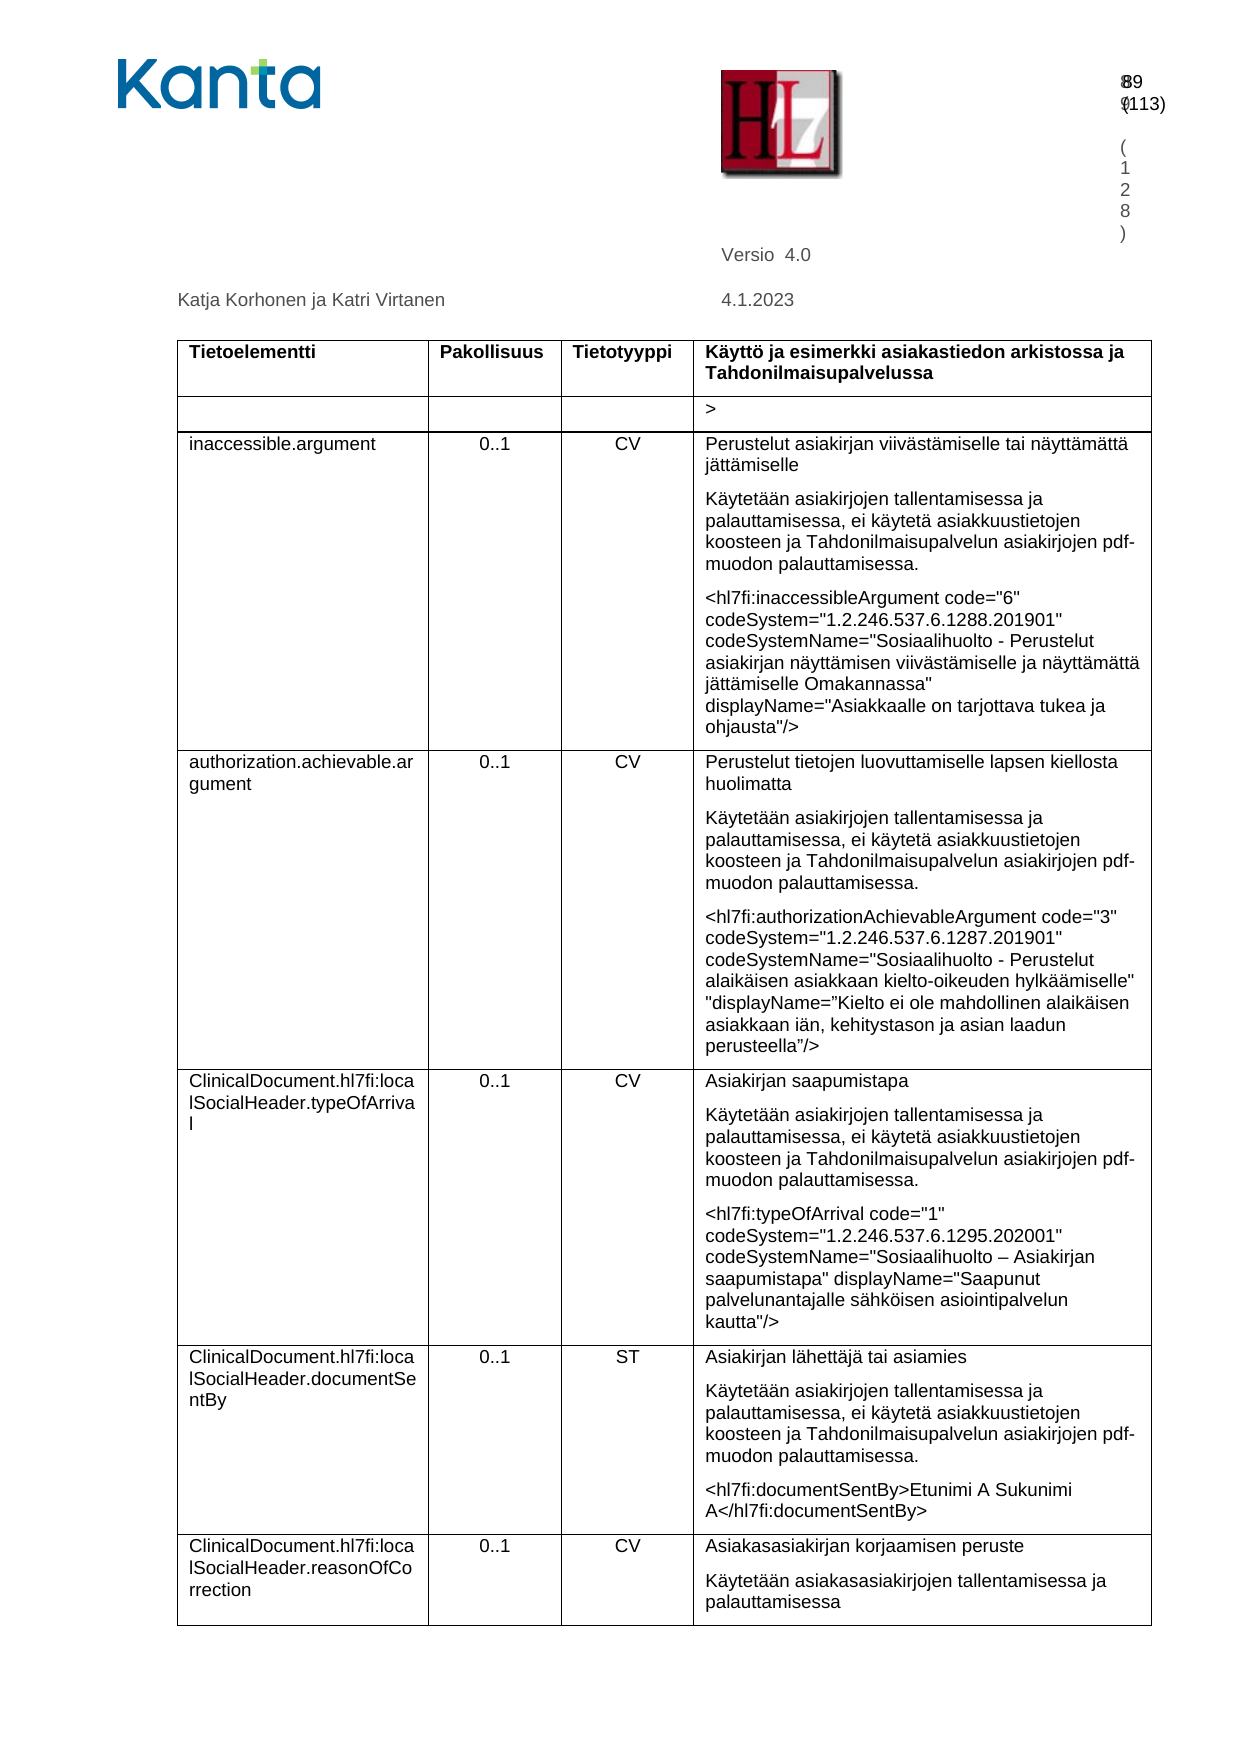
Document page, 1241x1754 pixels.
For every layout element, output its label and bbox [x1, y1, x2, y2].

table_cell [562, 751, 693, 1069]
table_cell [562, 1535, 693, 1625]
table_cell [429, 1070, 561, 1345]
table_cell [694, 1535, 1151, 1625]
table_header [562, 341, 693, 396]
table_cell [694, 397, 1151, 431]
picture [721, 70, 844, 179]
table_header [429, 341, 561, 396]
picture [118, 59, 321, 109]
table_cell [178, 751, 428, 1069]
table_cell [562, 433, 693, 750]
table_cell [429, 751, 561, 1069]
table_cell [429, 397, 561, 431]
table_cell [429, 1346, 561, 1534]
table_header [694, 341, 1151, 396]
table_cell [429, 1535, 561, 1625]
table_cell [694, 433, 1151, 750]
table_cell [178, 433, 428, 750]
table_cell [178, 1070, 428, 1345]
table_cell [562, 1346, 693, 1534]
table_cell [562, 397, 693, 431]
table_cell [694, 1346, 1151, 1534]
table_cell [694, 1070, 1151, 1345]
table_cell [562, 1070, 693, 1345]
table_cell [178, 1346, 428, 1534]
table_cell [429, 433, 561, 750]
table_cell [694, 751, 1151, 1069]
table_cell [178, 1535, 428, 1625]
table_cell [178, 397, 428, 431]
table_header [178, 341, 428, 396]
